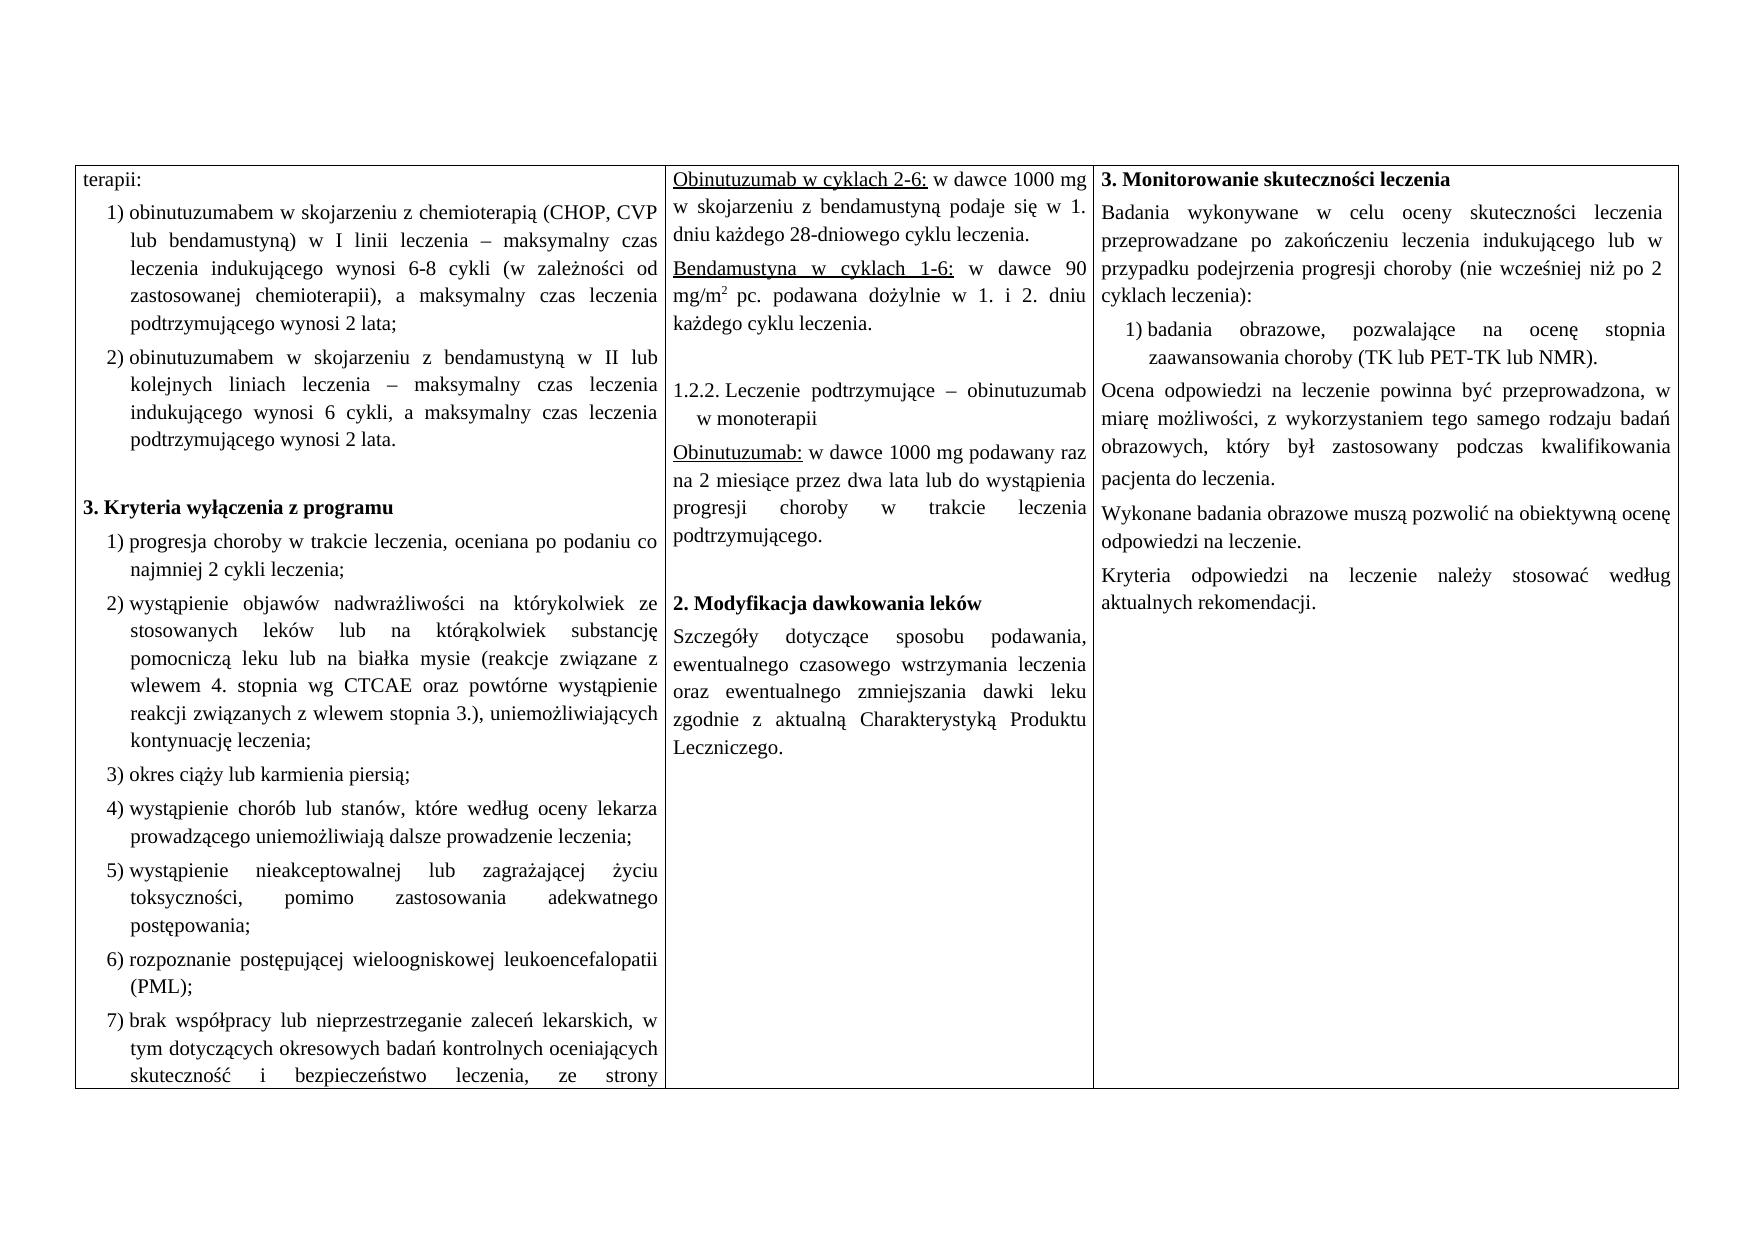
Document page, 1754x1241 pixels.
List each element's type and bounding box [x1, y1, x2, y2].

table_cell [666, 166, 1093, 1087]
table_cell [1094, 166, 1678, 1087]
table_cell [76, 166, 665, 1087]
